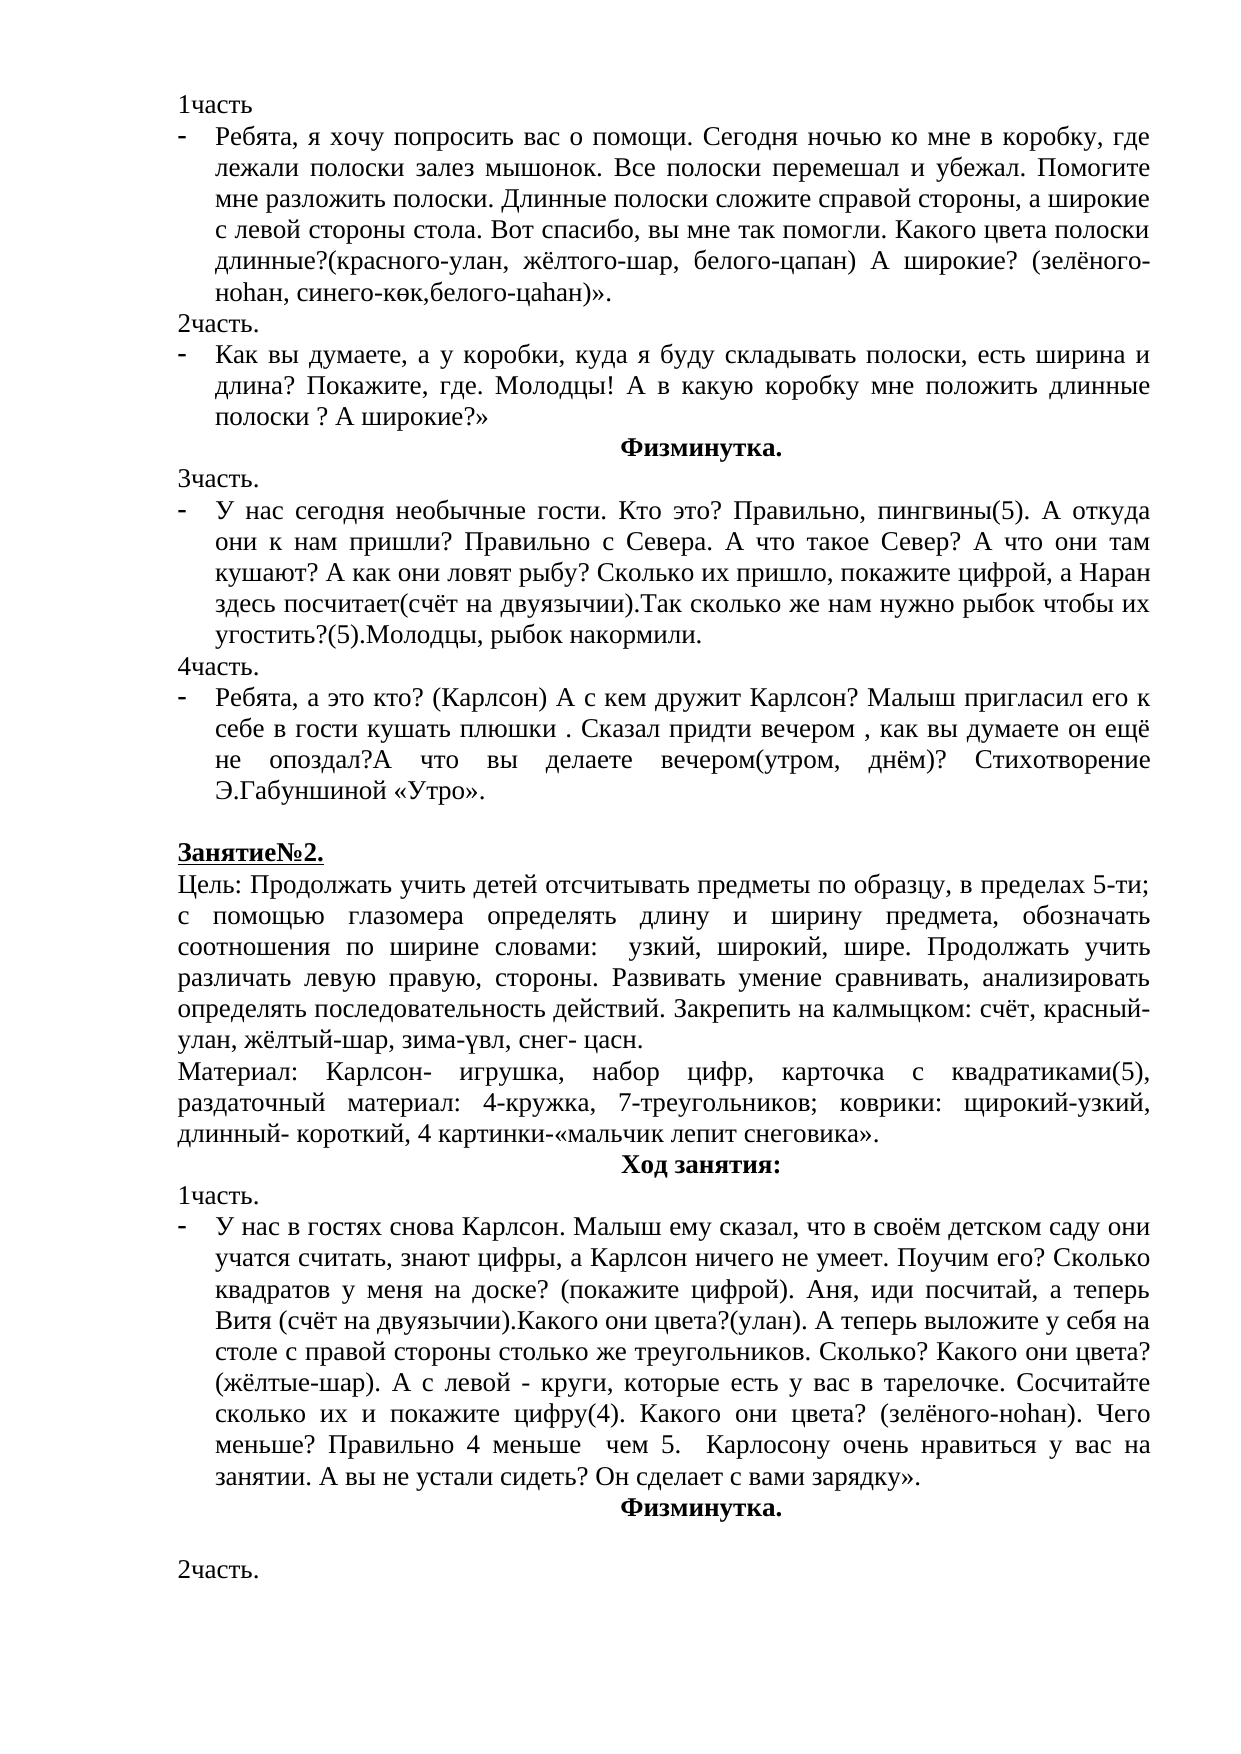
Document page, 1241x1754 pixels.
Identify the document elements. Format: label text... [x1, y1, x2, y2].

text Занятие№2. [177, 837, 1152, 868]
text Физминутка. [177, 1491, 1152, 1522]
text Физминутка. [177, 431, 1152, 463]
text 1часть [177, 89, 1152, 120]
list Ребята, а это кто? (Карлсон) А с кем дружит Карлсон? Малыш пригласил его к себе в гости кушать плюшки . Сказал придти вечером , как вы думаете он ещё не опоздал?А что вы делаете вечером(утром, днём)? Стихотворение Э.Габуншиной «Утро». [177, 681, 1152, 805]
list У нас в гостях снова Карлсон. Малыш ему сказал, что в своём детском саду они учатся считать, знают цифры, а Карлсон ничего не умеет. Поучим его? Сколько квадратов у меня на доске? (покажите цифрой). Аня, иди посчитай, а теперь Витя (счёт на двуязычии).Какого они цвета?(улан). А теперь выложите у себя на столе с правой стороны столько же треугольников. Сколько? Какого они цвета? (жёлтые-шар). А с левой - круги, которые есть у вас в тарелочке. Сосчитайте сколько их и покажите цифру(4). Какого они цвета? (зелёного-ноһан). Чего меньше? Правильно 4 меньше чем 5. Карлосону очень нравиться у вас на занятии. А вы не устали сидеть? Он сделает с вами зарядку». [177, 1210, 1152, 1491]
text Материал: Карлсон- игрушка, набор цифр, карточка с квадратиками(5), раздаточный материал: 4-кружка, 7-треугольников; коврики: щирокий-узкий, длинный- короткий, 4 картинки-«мальчик лепит снеговика». [177, 1054, 1152, 1148]
list У нас сегодня необычные гости. Кто это? Правильно, пингвины(5). А откуда они к нам пришли? Правильно с Севера. А что такое Север? А что они там кушают? А как они ловят рыбу? Сколько их пришло, покажите цифрой, а Наран здесь посчитает(счёт на двуязычии).Так сколько же нам нужно рыбок чтобы их угостить?(5).Молодцы, рыбок накормили. [177, 494, 1152, 649]
text 3часть. [177, 463, 1152, 494]
list Как вы думаете, а у коробки, куда я буду складывать полоски, есть ширина и длина? Покажите, где. Молодцы! А в какую коробку мне положить длинные полоски ? А широкие?» [177, 338, 1152, 431]
text Цель: Продолжать учить детей отсчитывать предметы по образцу, в пределах 5-ти; с помощью глазомера определять длину и ширину предмета, обозначать соотношения по ширине словами: узкий, широкий, шире. Продолжать учить различать левую правую, стороны. Развивать умение сравнивать, анализировать определять последовательность действий. Закрепить на калмыцком: счёт, красный-улан, жёлтый-шар, зима-үвл, снег- цасн. [177, 868, 1152, 1054]
text 4часть. [177, 649, 1152, 681]
text 2часть. [177, 1553, 1152, 1584]
text 2часть. [177, 307, 1152, 338]
text 1часть. [177, 1179, 1152, 1210]
text Ход занятия: [177, 1148, 1152, 1179]
list Ребята, я хочу попросить вас о помощи. Сегодня ночью ко мне в коробку, где лежали полоски залез мышонок. Все полоски перемешал и убежал. Помогите мне разложить полоски. Длинные полоски сложите справой стороны, а широкие с левой стороны стола. Вот спасибо, вы мне так помогли. Какого цвета полоски длинные?(красного-улан, жёлтого-шар, белого-цапан) А широкие? (зелёного-ноһан, синего-көк,белого-цаһан)». [177, 120, 1152, 307]
